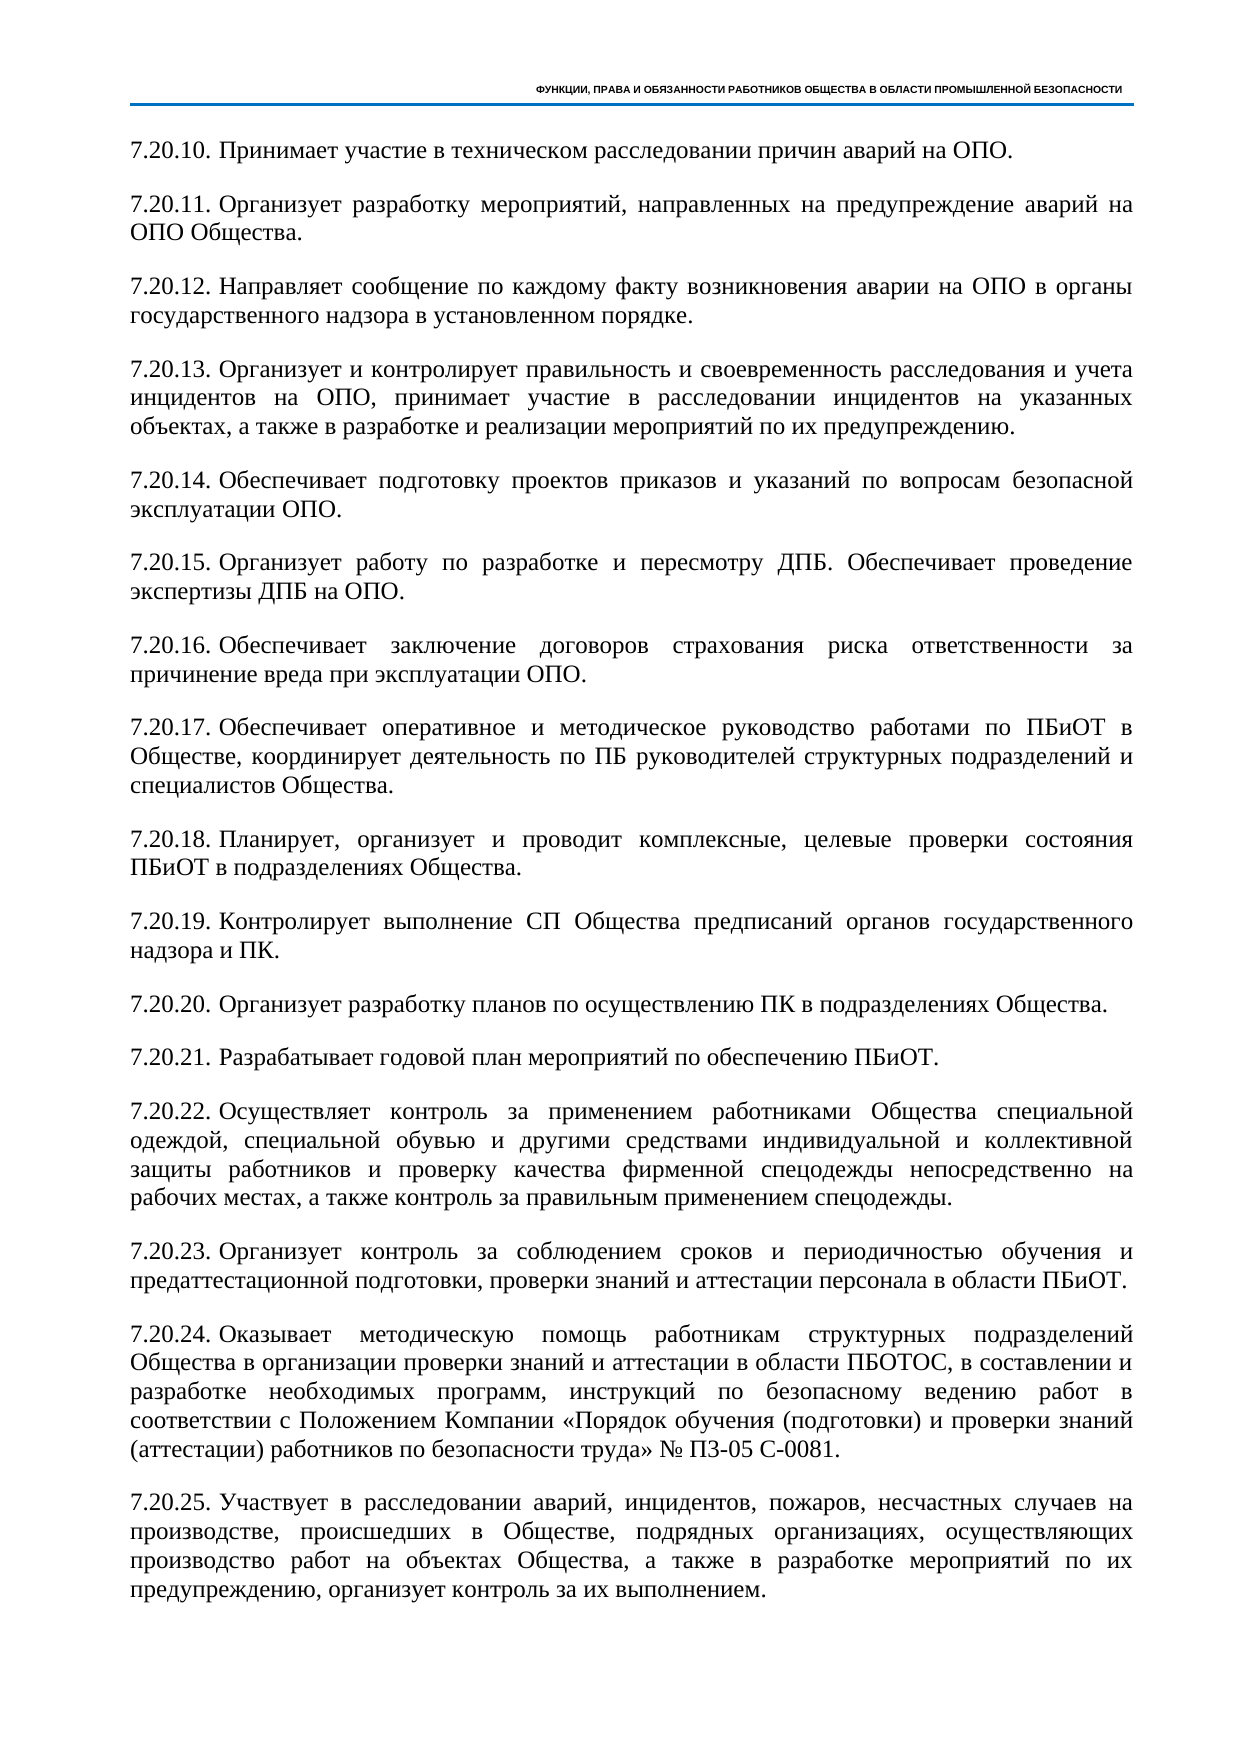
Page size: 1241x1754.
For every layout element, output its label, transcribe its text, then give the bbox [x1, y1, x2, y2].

list Принимает участие в техническом расследовании причин аварий на ОПО. [130, 135, 1134, 164]
list Обеспечивает подготовку проектов приказов и указаний по вопросам безопасной эксплуатации ОПО. [130, 465, 1134, 522]
list Организует разработку мероприятий, направленных на предупреждение аварий на ОПО Общества. [130, 189, 1134, 246]
list Организует контроль за соблюдением сроков и периодичностью обучения и предаттестационной подготовки, проверки знаний и аттестации персонала в области ПБиОТ. [130, 1236, 1134, 1294]
list Направляет сообщение по каждому факту возникновения аварии на ОПО в органы государственного надзора в установленном порядке. [130, 271, 1134, 329]
list Организует и контролирует правильность и своевременность расследования и учета инцидентов на ОПО, принимает участие в расследовании инцидентов на указанных объектах, а также в разработке и реализации мероприятий по их предупреждению. [130, 354, 1134, 440]
list Обеспечивает заключение договоров страхования риска ответственности за причинение вреда при эксплуатации ОПО. [130, 630, 1134, 687]
list Организует разработку планов по осуществлению ПК в подразделениях Общества. [130, 989, 1134, 1017]
list Организует работу по разработке и пересмотру ДПБ. Обеспечивает проведение экспертизы ДПБ на ОПО. [130, 547, 1134, 605]
list Участвует в расследовании аварий, инцидентов, пожаров, несчастных случаев на производстве, происшедших в Обществе, подрядных организациях, осуществляющих производство работ на объектах Общества, а также в разработке мероприятий по их предупреждению, организует контроль за их выполнением. [130, 1487, 1134, 1602]
list Контролирует выполнение СП Общества предписаний органов государственного надзора и ПК. [130, 906, 1134, 964]
list Осуществляет контроль за применением работниками Общества специальной одеждой, специальной обувью и другими средствами индивидуальной и коллективной защиты работников и проверку качества фирменной спецодежды непосредственно на рабочих местах, а также контроль за правильным применением спецодежды. [130, 1096, 1134, 1211]
list Оказывает методическую помощь работникам структурных подразделений Общества в организации проверки знаний и аттестации в области ПБОТОС, в составлении и разработке необходимых программ, инструкций по безопасному ведению работ в соответствии с Положением Компании «Порядок обучения (подготовки) и проверки знаний (аттестации) работников по безопасности труда» № П3-05 С-0081. [130, 1319, 1134, 1462]
list Разрабатывает годовой план мероприятий по обеспечению ПБиОТ. [130, 1042, 1134, 1071]
list Планирует, организует и проводит комплексные, целевые проверки состояния ПБиОТ в подразделениях Общества. [130, 824, 1134, 881]
list Обеспечивает оперативное и методическое руководство работами по ПБиОТ в Обществе, координирует деятельность по ПБ руководителей структурных подразделений и специалистов Общества. [130, 712, 1134, 799]
